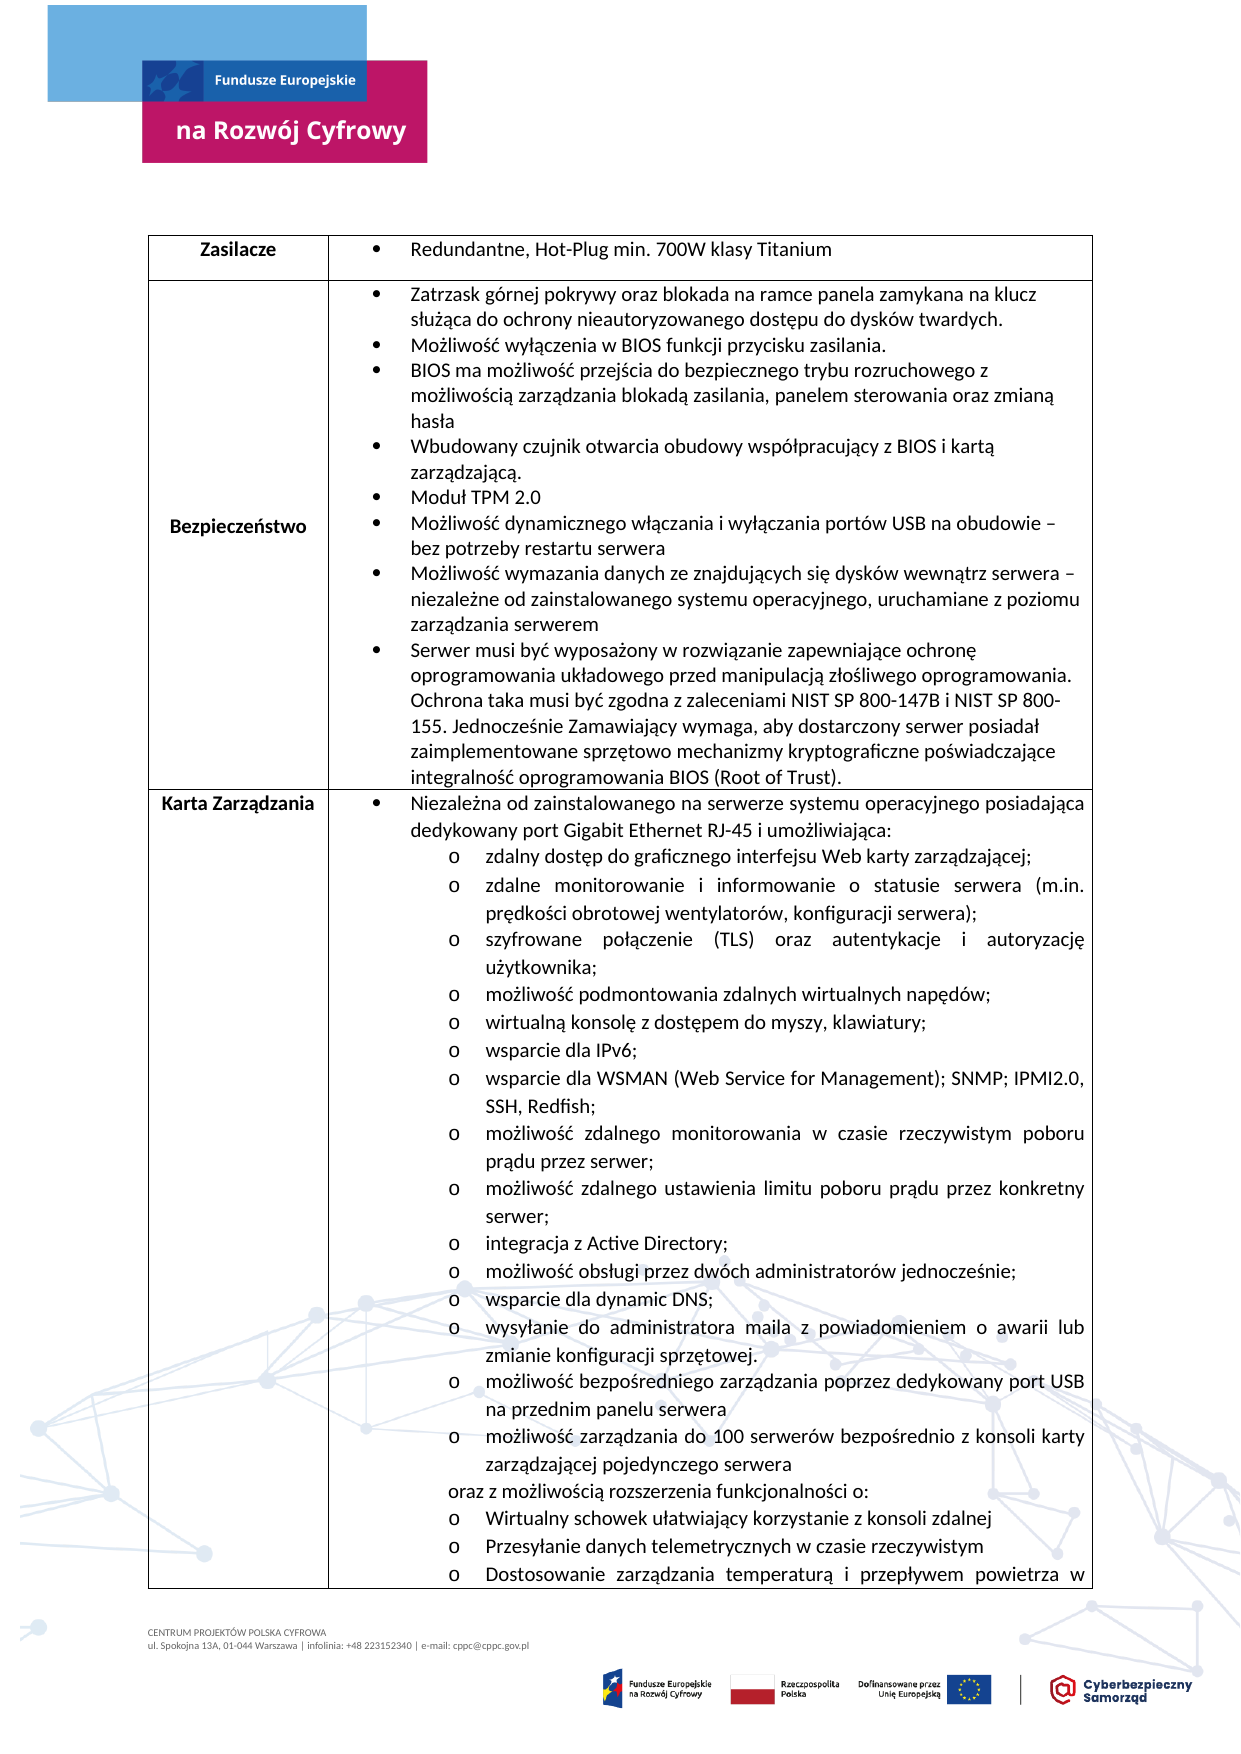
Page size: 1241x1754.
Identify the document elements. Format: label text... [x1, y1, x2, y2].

picture [47, 5, 428, 163]
table_cell Zatrzask górnej pokrywy oraz blokada na ramce panela zamykana na klucz służąca do ochrony nieautoryzowanego dostępu do dysków twardych. Możliwość wyłączenia w BIOS funkcji przycisku zasilania. BIOS ma możliwość przejścia do bezpiecznego trybu rozruchowego z możliwością zarządzania blokadą zasilania, panelem sterowania oraz zmianą hasła Wbudowany czujnik otwarcia obudowy współpracujący z BIOS i kartą zarządzającą. Moduł TPM 2.0 Możliwość dynamicznego włączania i wyłączania portów USB na obudowie – bez potrzeby restartu serwera Możliwość wymazania danych ze znajdujących się dysków wewnątrz serwera – niezależne od zainstalowanego systemu operacyjnego, uruchamiane z poziomu zarządzania serwerem Serwer musi być wyposażony w rozwiązanie zapewniające ochronę oprogramowania układowego przed manipulacją złośliwego oprogramowania. Ochrona taka musi być zgodna z zaleceniami NIST SP 800-147B i NIST SP 800-155. Jednocześnie Zamawiający wymaga, aby dostarczony serwer posiadał zaimplementowane sprzętowo mechanizmy kryptograficzne poświadczające integralność oprogramowania BIOS (Root of Trust). [329, 281, 1092, 789]
table_cell Redundantne, Hot-Plug min. 700W klasy Titanium [329, 236, 1092, 280]
table_cell Bezpieczeństwo [149, 281, 328, 789]
picture [20, 1255, 1241, 1754]
table_cell Zasilacze [149, 236, 328, 280]
table_cell Karta Zarządzania [149, 790, 328, 1588]
